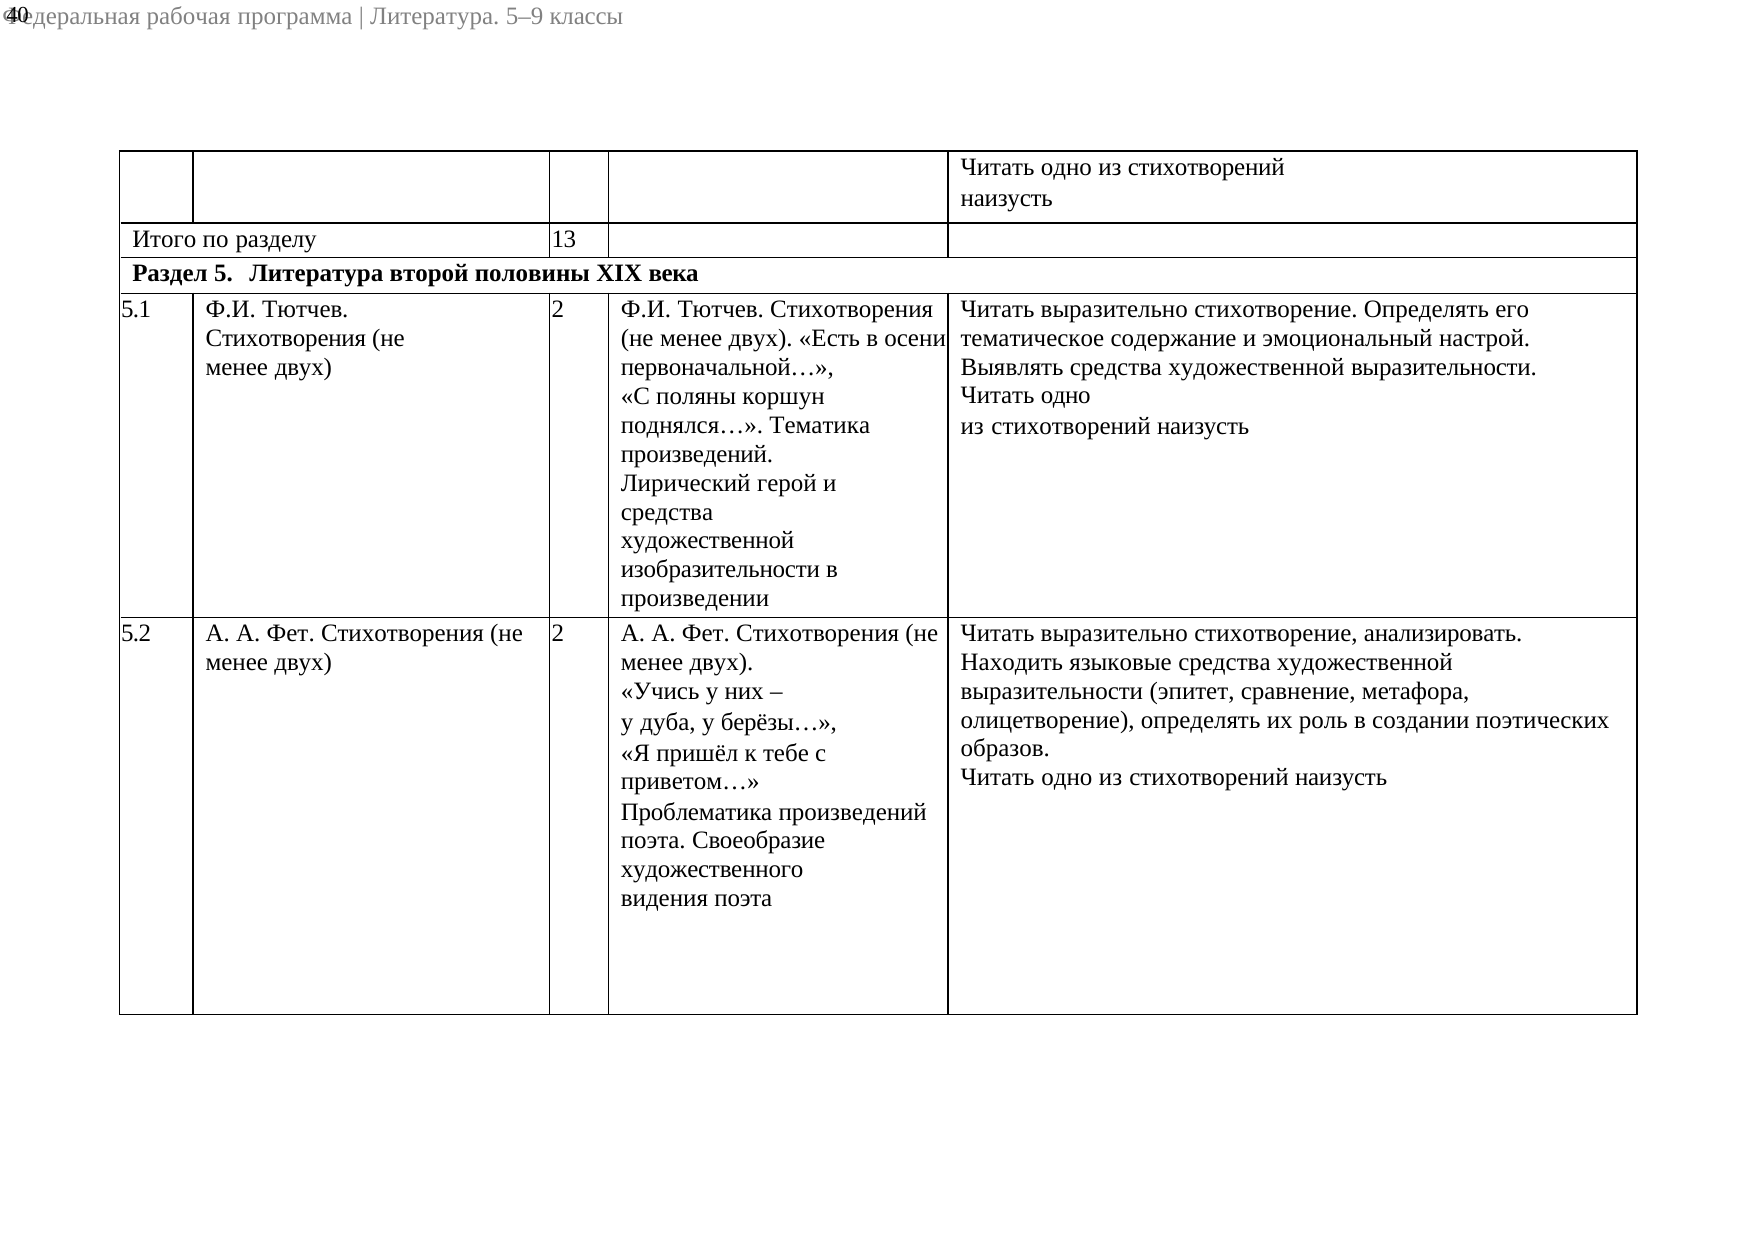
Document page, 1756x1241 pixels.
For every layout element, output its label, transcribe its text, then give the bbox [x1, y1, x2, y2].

table_cell 13 [550, 224, 608, 257]
table_cell 2 [550, 618, 608, 1014]
table_cell Раздел 5. Литература второй половины XIX века [120, 258, 1636, 293]
table_header [609, 152, 947, 222]
table_header Читать одно из стихотворений наизусть [949, 152, 1636, 222]
table_cell [949, 224, 1636, 257]
table_cell [609, 224, 947, 257]
table_cell 5.2 [120, 618, 192, 1014]
table_cell А. А. Фет. Стихотворения (не менее двух) [194, 618, 549, 1014]
table_header [550, 152, 608, 222]
table_cell Ф.И. Тютчев. Стихотворения (не менее двух). «Есть в осени первоначальной…», «С поляны коршун поднялся…». Тематика произведений. Лирический герой и средства художественной изобразительности в произведении [609, 294, 947, 617]
table_cell А. А. Фет. Стихотворения (не менее двух). «Учись у них – у дуба, у берёзы…», «Я пришёл к тебе с приветом…» Проблематика произведений поэта. Своеобразие художественного видения поэта [609, 618, 947, 1014]
table_cell 5.1 [120, 294, 192, 617]
table_cell Читать выразительно стихотворение, анализировать. Находить языковые средства художественной выразительности (эпитет, сравнение, метафора, олицетворение), определять их роль в создании поэтических образов. Читать одно из стихотворений наизусть [949, 618, 1636, 1014]
table_header [120, 152, 192, 222]
table_cell Ф.И. Тютчев. Стихотворения (не менее двух) [194, 294, 549, 617]
table_cell 2 [550, 294, 608, 617]
table_cell Итого по разделу [120, 223, 549, 257]
table_cell Читать выразительно стихотворение. Определять его тематическое содержание и эмоциональный настрой. Выявлять средства художественной выразительности. Читать одно из стихотворений наизусть [949, 294, 1636, 617]
table_header [194, 152, 549, 222]
